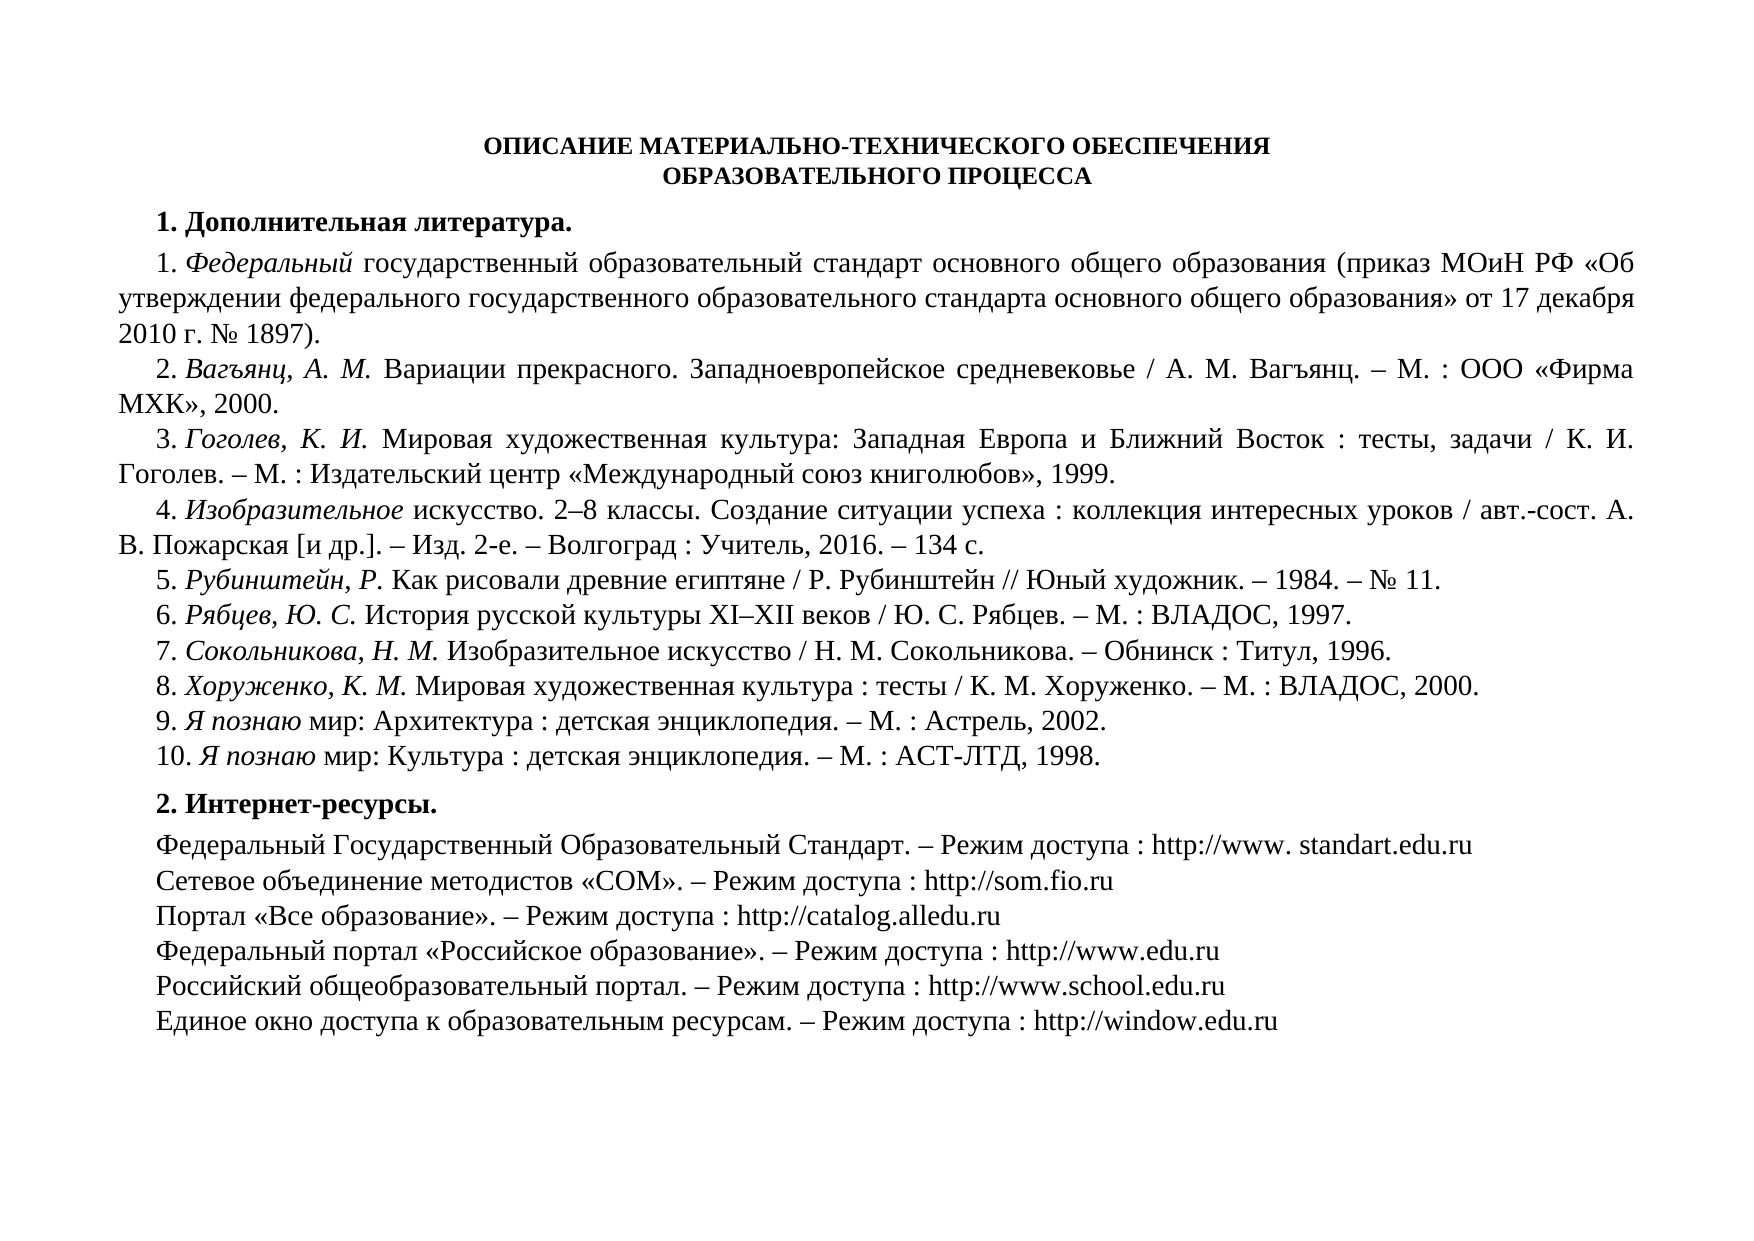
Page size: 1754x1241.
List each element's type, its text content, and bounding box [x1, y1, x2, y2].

text 1. Дополнительная литература. [118, 204, 1636, 237]
text Сетевое объединение методистов «СОМ». – Режим доступа : http://som.fio.ru [118, 863, 1636, 896]
text Единое окно доступа к образовательным ресурсам. – Режим доступа : http://window.edu.ru [118, 1003, 1636, 1037]
text Портал «Все образование». – Режим доступа : http://catalog.alledu.ru [118, 898, 1636, 931]
text 6. Рябцев, Ю. С. История русской культуры XI–XII веков / Ю. С. Рябцев. – М. : ВЛАДОС, 1997. [118, 597, 1636, 631]
text 7. Сокольникова, Н. М. Изобразительное искусство / Н. М. Сокольникова. – Обнинск : Титул, 1996. [118, 633, 1636, 666]
text 9. Я познаю мир: Архитектура : детская энциклопедия. – М. : Астрель, 2002. [118, 703, 1636, 737]
text 10. Я познаю мир: Культура : детская энциклопедия. – М. : АСТ-ЛТД, 1998. [118, 738, 1636, 772]
text 2. Интернет-ресурсы. [118, 786, 1636, 819]
text 5. Рубинштейн, Р. Как рисовали древние египтяне / Р. Рубинштейн // Юный художник. – 1984. – № 11. [118, 562, 1636, 596]
text Федеральный Государственный Образовательный Стандарт. – Режим доступа : http://www. standart.edu.ru [118, 827, 1636, 861]
text Российский общеобразовательный портал. – Режим доступа : http://www.school.edu.ru [118, 968, 1636, 1002]
text 2. Вагъянц, А. М. Вариации прекрасного. Западноевропейское средневековье / А. М. Вагъянц. – М. : ООО «Фирма МХК», 2000. [118, 351, 1636, 420]
text Описание материально-технического обеспечения образовательного процесса [118, 131, 1636, 190]
text 8. Хоруженко, К. М. Мировая художественная культура : тесты / К. М. Хоруженко. – М. : ВЛАДОС, 2000. [118, 668, 1636, 701]
text 3. Гоголев, К. И. Мировая художественная культура: Западная Европа и Ближний Восток : тесты, задачи / К. И. Гоголев. – М. : Издательский центр «Международный союз книголюбов», 1999. [118, 421, 1636, 490]
text Федеральный портал «Российское образование». – Режим доступа : http://www.edu.ru [118, 933, 1636, 967]
text 1. Федеральный государственный образовательный стандарт основного общего образования (приказ МОиН РФ «Об утверждении федерального государственного образовательного стандарта основного общего образования» от 17 декабря 2010 г. № 1897). [118, 245, 1636, 349]
text 4. Изобразительное искусство. 2–8 классы. Создание ситуации успеха : коллекция интересных уроков / авт.-сост. А. В. Пожарская [и др.]. – Изд. 2-е. – Волгоград : Учитель, 2016. – 134 с. [118, 492, 1636, 561]
